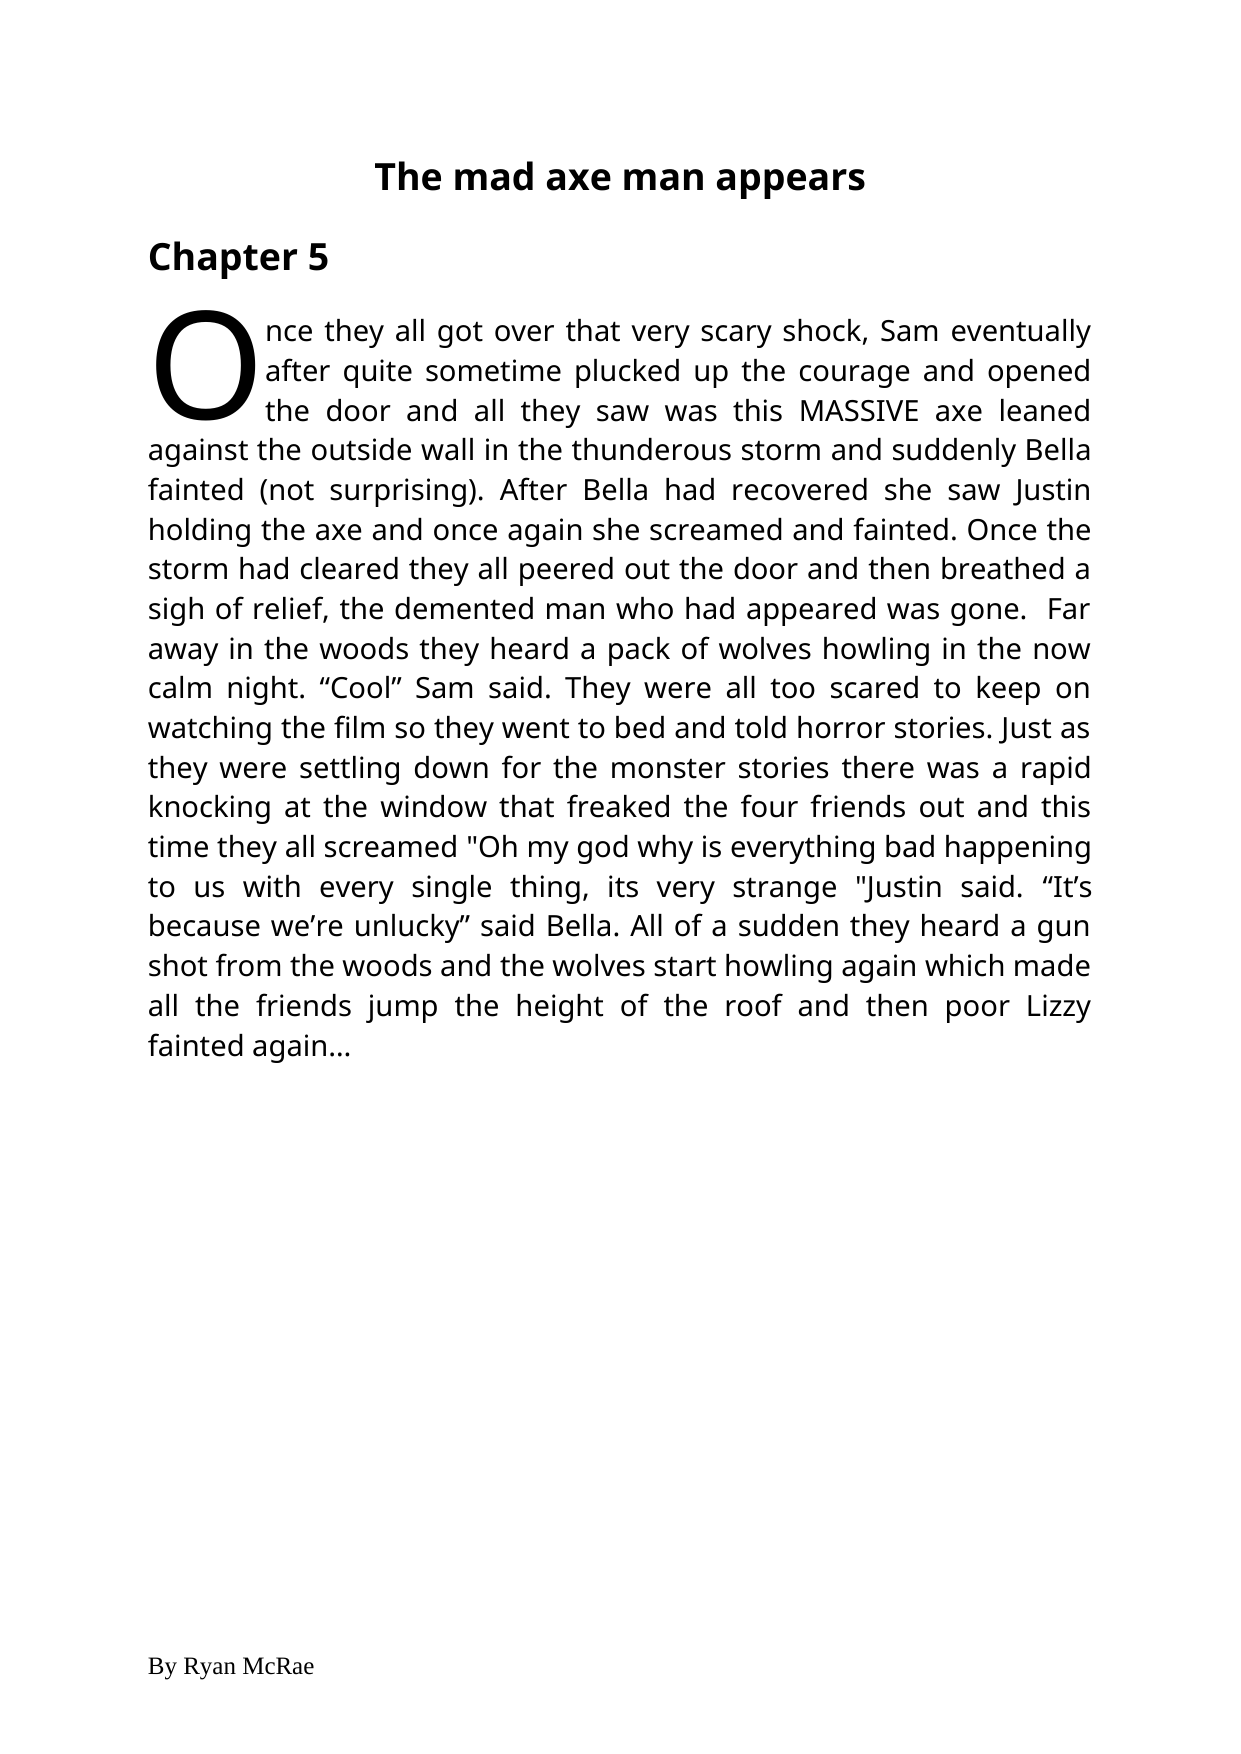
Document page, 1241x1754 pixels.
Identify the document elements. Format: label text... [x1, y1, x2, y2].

text The mad axe man appears [148, 150, 1092, 201]
text Chapter 5 [148, 230, 1092, 281]
text nce they all got over that very scary shock, Sam eventually after quite sometime plucked up the courage and opened the door and all they saw was this MASSIVE axe leaned against the outside wall in the thunderous storm and suddenly Bella fainted (not surprising). After Bella had recovered she saw Justin holding the axe and once again she screamed and fainted. Once the storm had cleared they all peered out the door and then breathed a sigh of relief, the demented man who had appeared was gone. Far away in the woods they heard a pack of wolves howling in the now calm night. “Cool” Sam said. They were all too scared to keep on watching the film so they went to bed and told horror stories. Just as they were settling down for the monster stories there was a rapid knocking at the window that freaked the four friends out and this time they all screamed "Oh my god why is everything bad happening to us with every single thing, its very strange "Justin said. “It’s because we’re unlucky” said Bella. All of a sudden they heard a gun shot from the woods and the wolves start howling again which made all the friends jump the height of the roof and then poor Lizzy fainted again… [148, 310, 1092, 1064]
